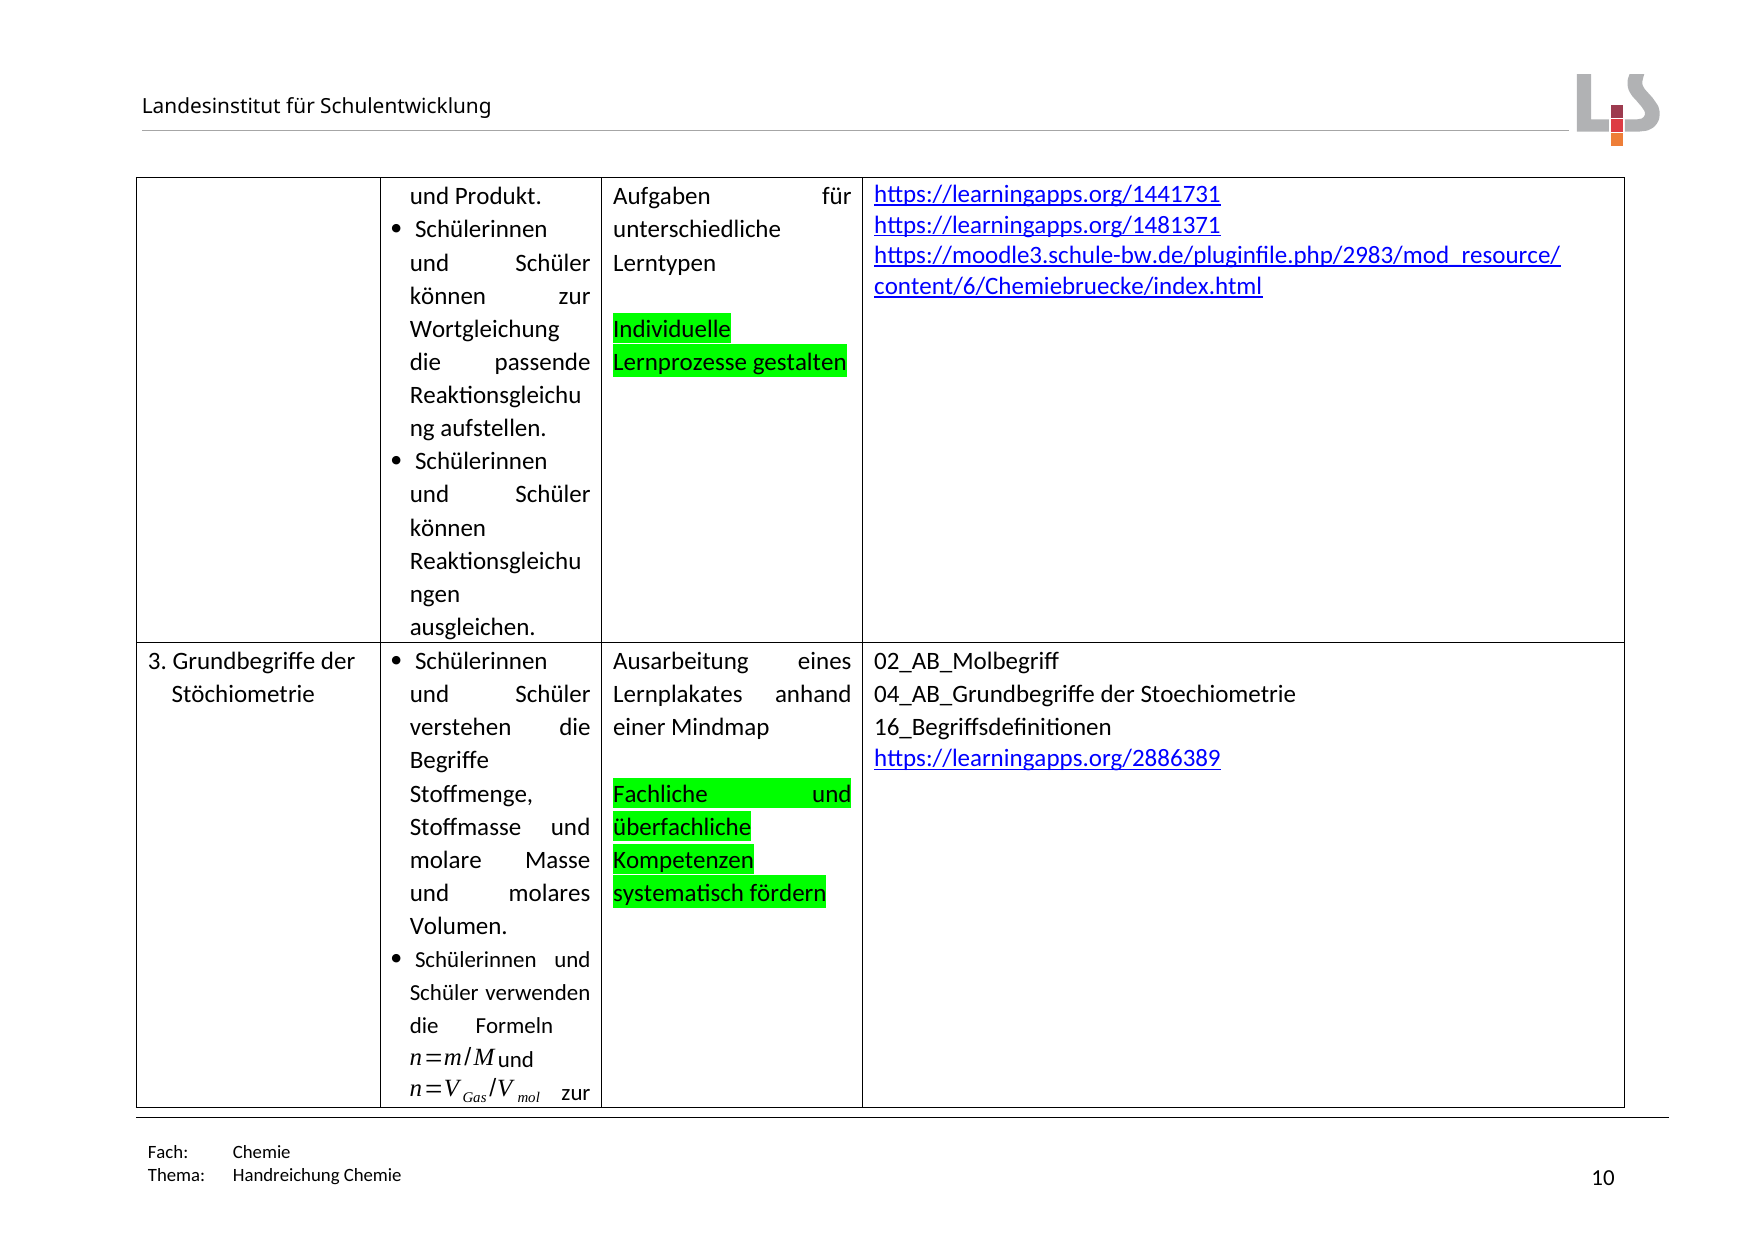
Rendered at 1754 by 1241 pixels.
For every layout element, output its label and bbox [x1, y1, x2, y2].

table_cell [863, 178, 1624, 642]
table_cell [137, 178, 380, 642]
table_cell [381, 178, 601, 642]
table_cell [381, 643, 601, 1107]
table_cell [863, 643, 1624, 1107]
table_cell [602, 178, 862, 642]
table_cell [602, 643, 862, 1107]
table_cell [137, 643, 380, 1107]
